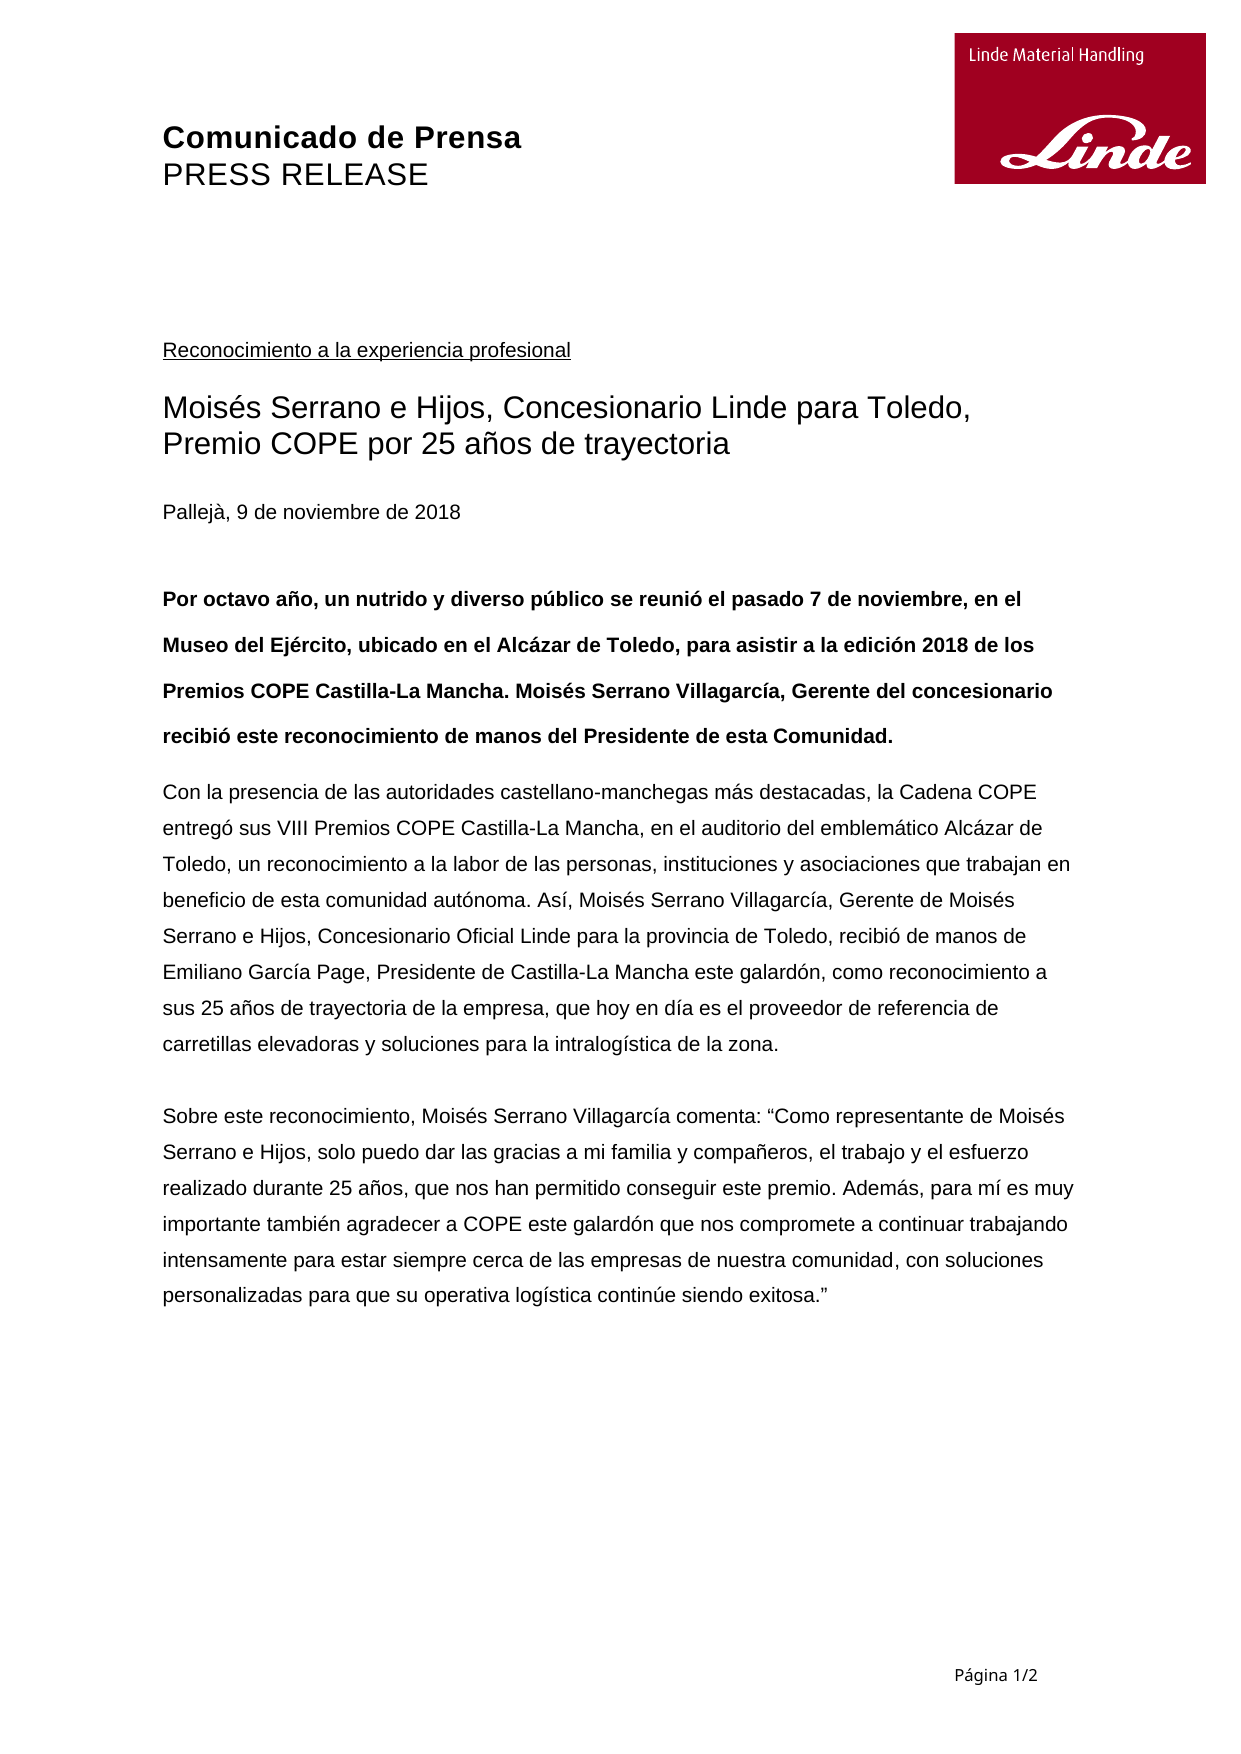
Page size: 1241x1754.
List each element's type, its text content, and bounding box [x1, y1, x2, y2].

text Por octavo año, un nutrido y diverso público se reunió el pasado 7 de noviembre, en el Museo del Ejército, ubicado en el Alcázar de Toledo, para asistir a la edición 2018 de los Premios COPE Castilla-La Mancha. Moisés Serrano Villagarcía, Gerente del concesionario recibió este reconocimiento de manos del Presidente de esta Comunidad. [162, 570, 1075, 753]
text Moisés Serrano e Hijos, Concesionario Linde para Toledo, Premio COPE por 25 años de trayectoria [162, 389, 1075, 461]
text Sobre este reconocimiento, Moisés Serrano Villagarcía comenta: “Como representante de Moisés Serrano e Hijos, solo puedo dar las gracias a mi familia y compañeros, el trabajo y el esfuerzo realizado durante 25 años, que nos han permitido conseguir este premio. Además, para mí es muy importante también agradecer a COPE este galardón que nos compromete a continuar trabajando intensamente para estar siempre cerca de las empresas de nuestra comunidad, con soluciones personalizadas para que su operativa logística continúe siendo exitosa.” [162, 1104, 1075, 1307]
text Pallejà, 9 de noviembre de 2018 [162, 497, 1075, 524]
text Reconocimiento a la experiencia profesional [162, 335, 1075, 362]
text Con la presencia de las autoridades castellano-manchegas más destacadas, la Cadena COPE entregó sus VIII Premios COPE Castilla-La Mancha, en el auditorio del emblemático Alcázar de Toledo, un reconocimiento a la labor de las personas, instituciones y asociaciones que trabajan en beneficio de esta comunidad autónoma. Así, Moisés Serrano Villagarcía, Gerente de Moisés Serrano e Hijos, Concesionario Oficial Linde para la provincia de Toledo, recibió de manos de Emiliano García Page, Presidente de Castilla-La Mancha este galardón, como reconocimiento a sus 25 años de trayectoria de la empresa, que hoy en día es el proveedor de referencia de carretillas elevadoras y soluciones para la intralogística de la zona. [162, 780, 1075, 1056]
